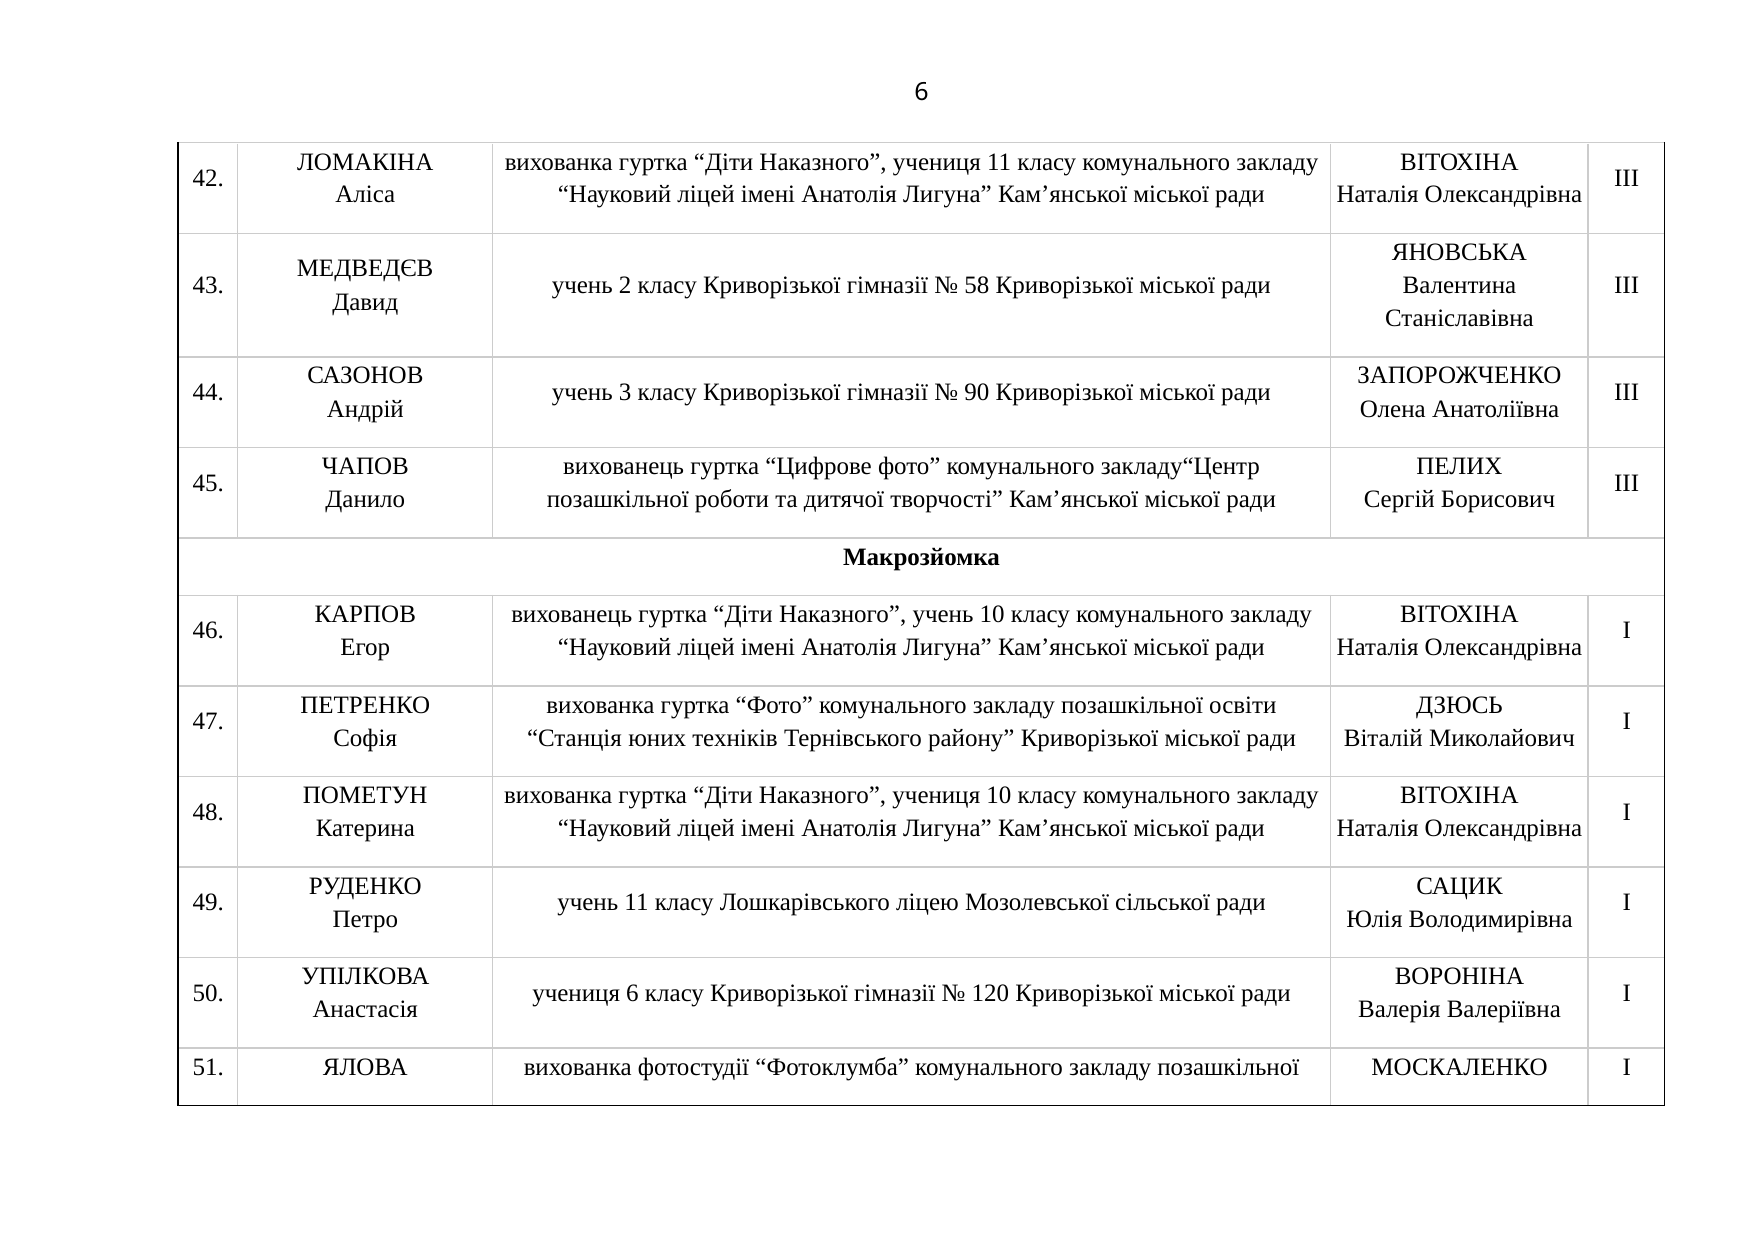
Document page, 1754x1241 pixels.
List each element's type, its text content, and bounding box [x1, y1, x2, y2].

table_cell 49. [179, 868, 237, 957]
table_cell I [1589, 687, 1664, 776]
table_cell III [1589, 234, 1664, 356]
table_cell I [1589, 958, 1664, 1047]
table_cell САЦИК Юлія Володимирівна [1331, 868, 1587, 957]
table_cell 46. [179, 596, 237, 685]
table_cell I [1589, 596, 1664, 685]
table_cell РУДЕНКО Петро [238, 868, 492, 957]
table_cell 43. [179, 234, 237, 356]
table_cell Макрозйомка [179, 539, 1664, 594]
table_cell учень 3 класу Криворізької гімназії № 90 Криворізької міської ради [493, 358, 1330, 446]
table_cell ВІТОХІНА Наталія Олександрівна [1331, 596, 1587, 685]
table_cell 42. [179, 143, 237, 232]
table_cell УПІЛКОВА Анастасія [238, 958, 492, 1047]
table_cell ПОМЕТУН Катерина [238, 777, 492, 866]
table_cell ПЕТРЕНКО Софія [238, 687, 492, 776]
table_cell ЯНОВСЬКА Валентина Станіславівна [1331, 234, 1587, 356]
table_cell САЗОНОВ Андрій [238, 358, 492, 446]
table_cell ПЕЛИХ Сергій Борисович [1331, 448, 1587, 537]
table_cell I [1589, 1049, 1664, 1104]
table_cell учень 11 класу Лошкарівського ліцею Мозолевської сільської ради [493, 868, 1330, 957]
table_cell КАРПОВ Егор [238, 596, 492, 685]
table_cell ДЗЮСЬ Віталій Миколайович [1331, 687, 1587, 776]
table_cell вихованець гуртка “Цифрове фото” комунального закладу“Центр позашкільної роботи та дитячої творчості” Кам’янської міської ради [493, 448, 1330, 537]
table_cell I [1589, 777, 1664, 866]
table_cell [1331, 1049, 1587, 1104]
table_cell вихованець гуртка “Діти Наказного”, учень 10 класу комунального закладу “Науковий ліцей імені Анатолія Лигуна” Кам’янської міської ради [493, 596, 1330, 685]
table_cell учениця 6 класу Криворізької гімназії № 120 Криворізької міської ради [493, 958, 1330, 1047]
table_cell ВІТОХІНА Наталія Олександрівна [1331, 143, 1588, 232]
table_cell вихованка гуртка “Фото” комунального закладу позашкільної освіти “Станція юних техніків Тернівського району” Криворізької міської ради [493, 687, 1330, 776]
table_cell ВОРОНІНА Валерія Валеріївна [1331, 958, 1587, 1047]
table_cell III [1589, 143, 1664, 232]
table_cell III [1589, 448, 1664, 537]
table_cell ЛОМАКІНА Аліса [238, 143, 492, 232]
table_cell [493, 1049, 1330, 1104]
table_cell 48. [179, 777, 237, 866]
table_cell ЗАПОРОЖЧЕНКО Олена Анатоліївна [1331, 358, 1587, 446]
table_cell вихованка гуртка “Діти Наказного”, учениця 10 класу комунального закладу “Науковий ліцей імені Анатолія Лигуна” Кам’янської міської ради [493, 777, 1330, 866]
table_cell ЯЛОВА Дар’я [238, 1049, 492, 1104]
table_cell МЕДВЕДЄВ Давид [238, 234, 492, 356]
table_cell I [1589, 868, 1664, 957]
table_cell ВІТОХІНА Наталія Олександрівна [1331, 777, 1587, 866]
table_cell 51. [179, 1049, 237, 1104]
table_cell 47. [179, 687, 237, 776]
table_cell 50. [179, 958, 237, 1047]
table_cell ЧАПОВ Данило [238, 448, 492, 537]
table_cell вихованка гуртка “Діти Наказного”, учениця 11 класу комунального закладу “Науковий ліцей імені Анатолія Лигуна” Кам’янської міської ради [493, 143, 1330, 232]
table_cell 44. [179, 358, 237, 446]
table_cell III [1589, 358, 1664, 446]
table_cell учень 2 класу Криворізької гімназії № 58 Криворізької міської ради [493, 234, 1330, 356]
table_cell 45. [179, 448, 237, 537]
